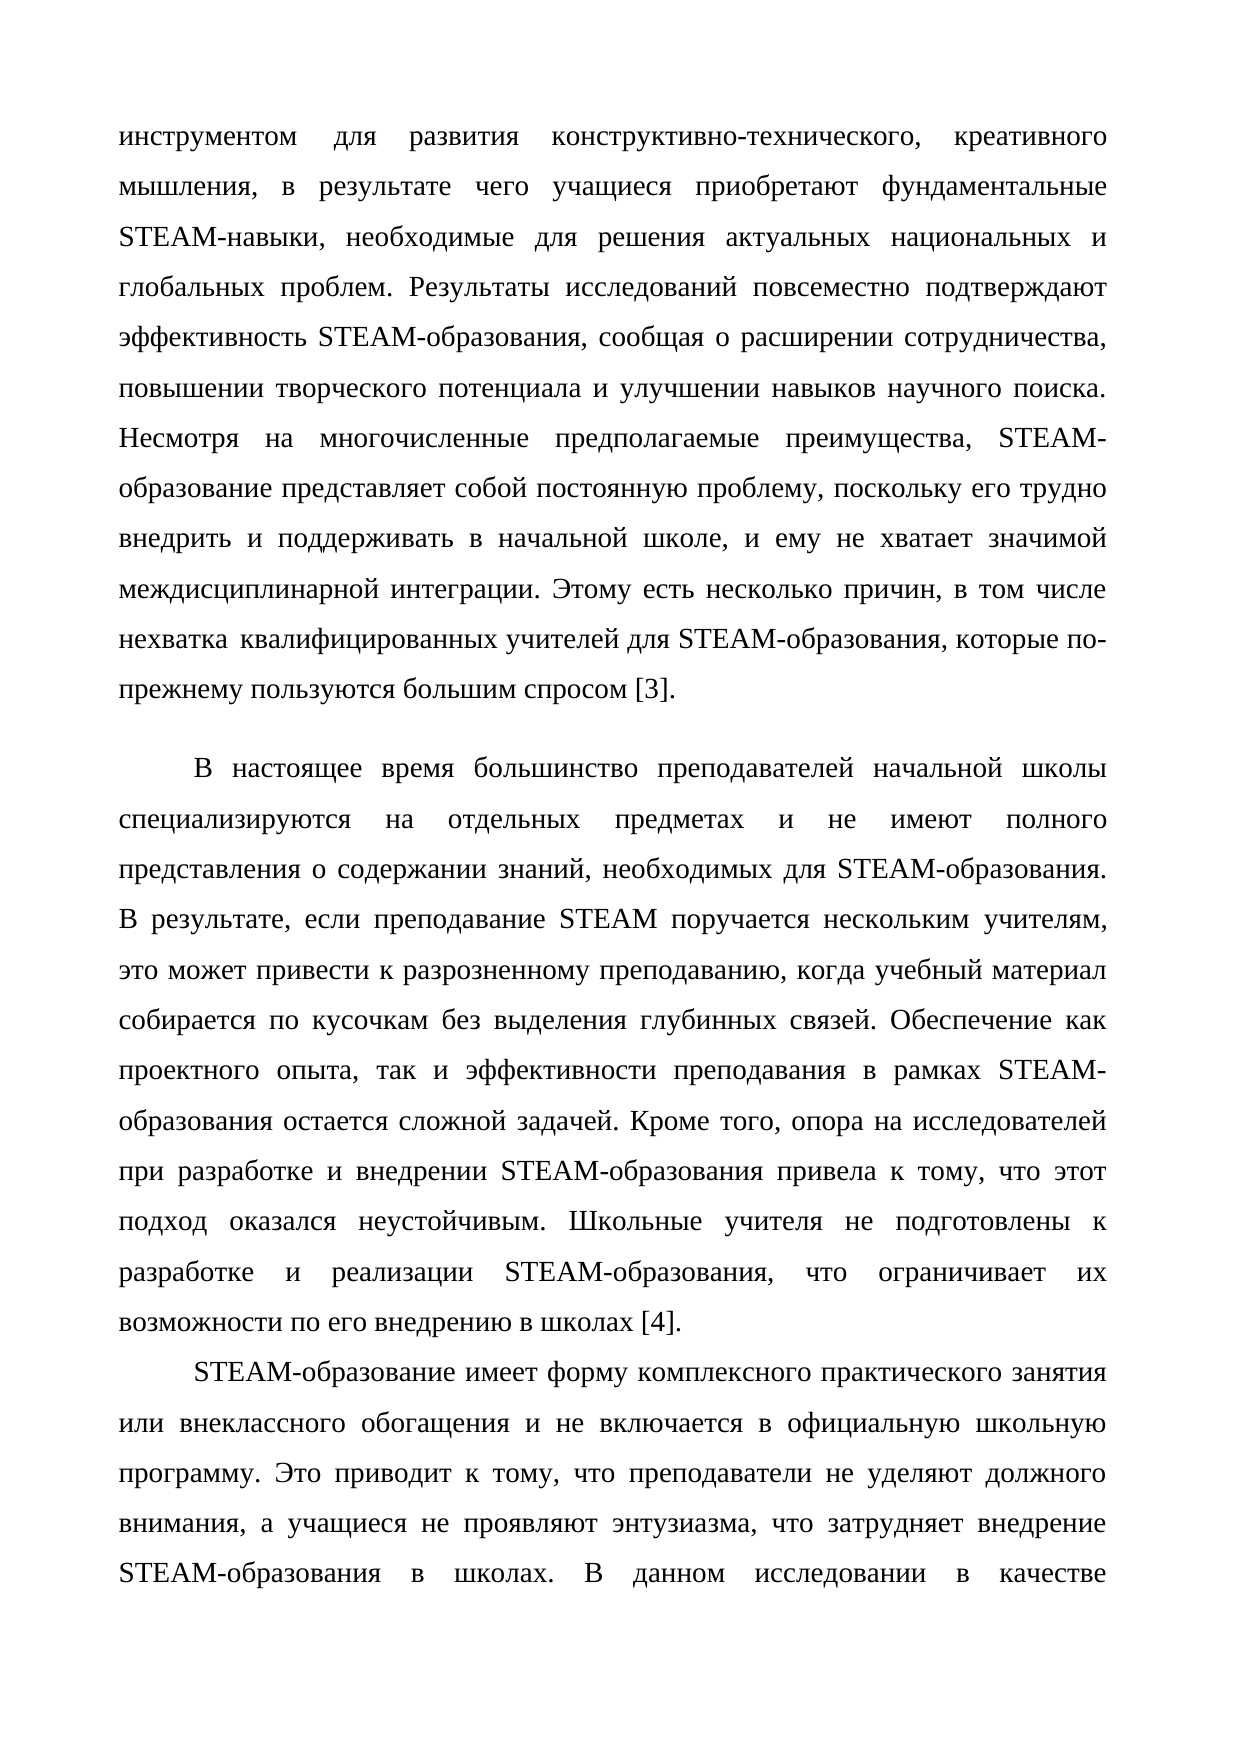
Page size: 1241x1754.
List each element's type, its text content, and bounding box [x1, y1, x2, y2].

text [118, 1354, 1108, 1589]
text В настоящее время большинство преподавателей начальной школы специализируются на отдельных предметах и не имеют полного представления о содержании знаний, необходимых для STEAM-образования. В результате, если преподавание STEAM поручается нескольким учителям, это может привести к разрозненному преподаванию, когда учебный материал собирается по кусочкам без выделения глубинных связей. Обеспечение как проектного опыта, так и эффективности преподавания в рамках STEAM-образования остается сложной задачей. Кроме того, опора на исследователей при разработке и внедрении STEAM-образования привела к тому, что этот подход оказался неустойчивым. Школьные учителя не подготовлены к разработке и реализации STEAM-образования, что ограничивает их возможности по его внедрению в школах [4]. [118, 751, 1108, 1337]
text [118, 118, 1108, 705]
